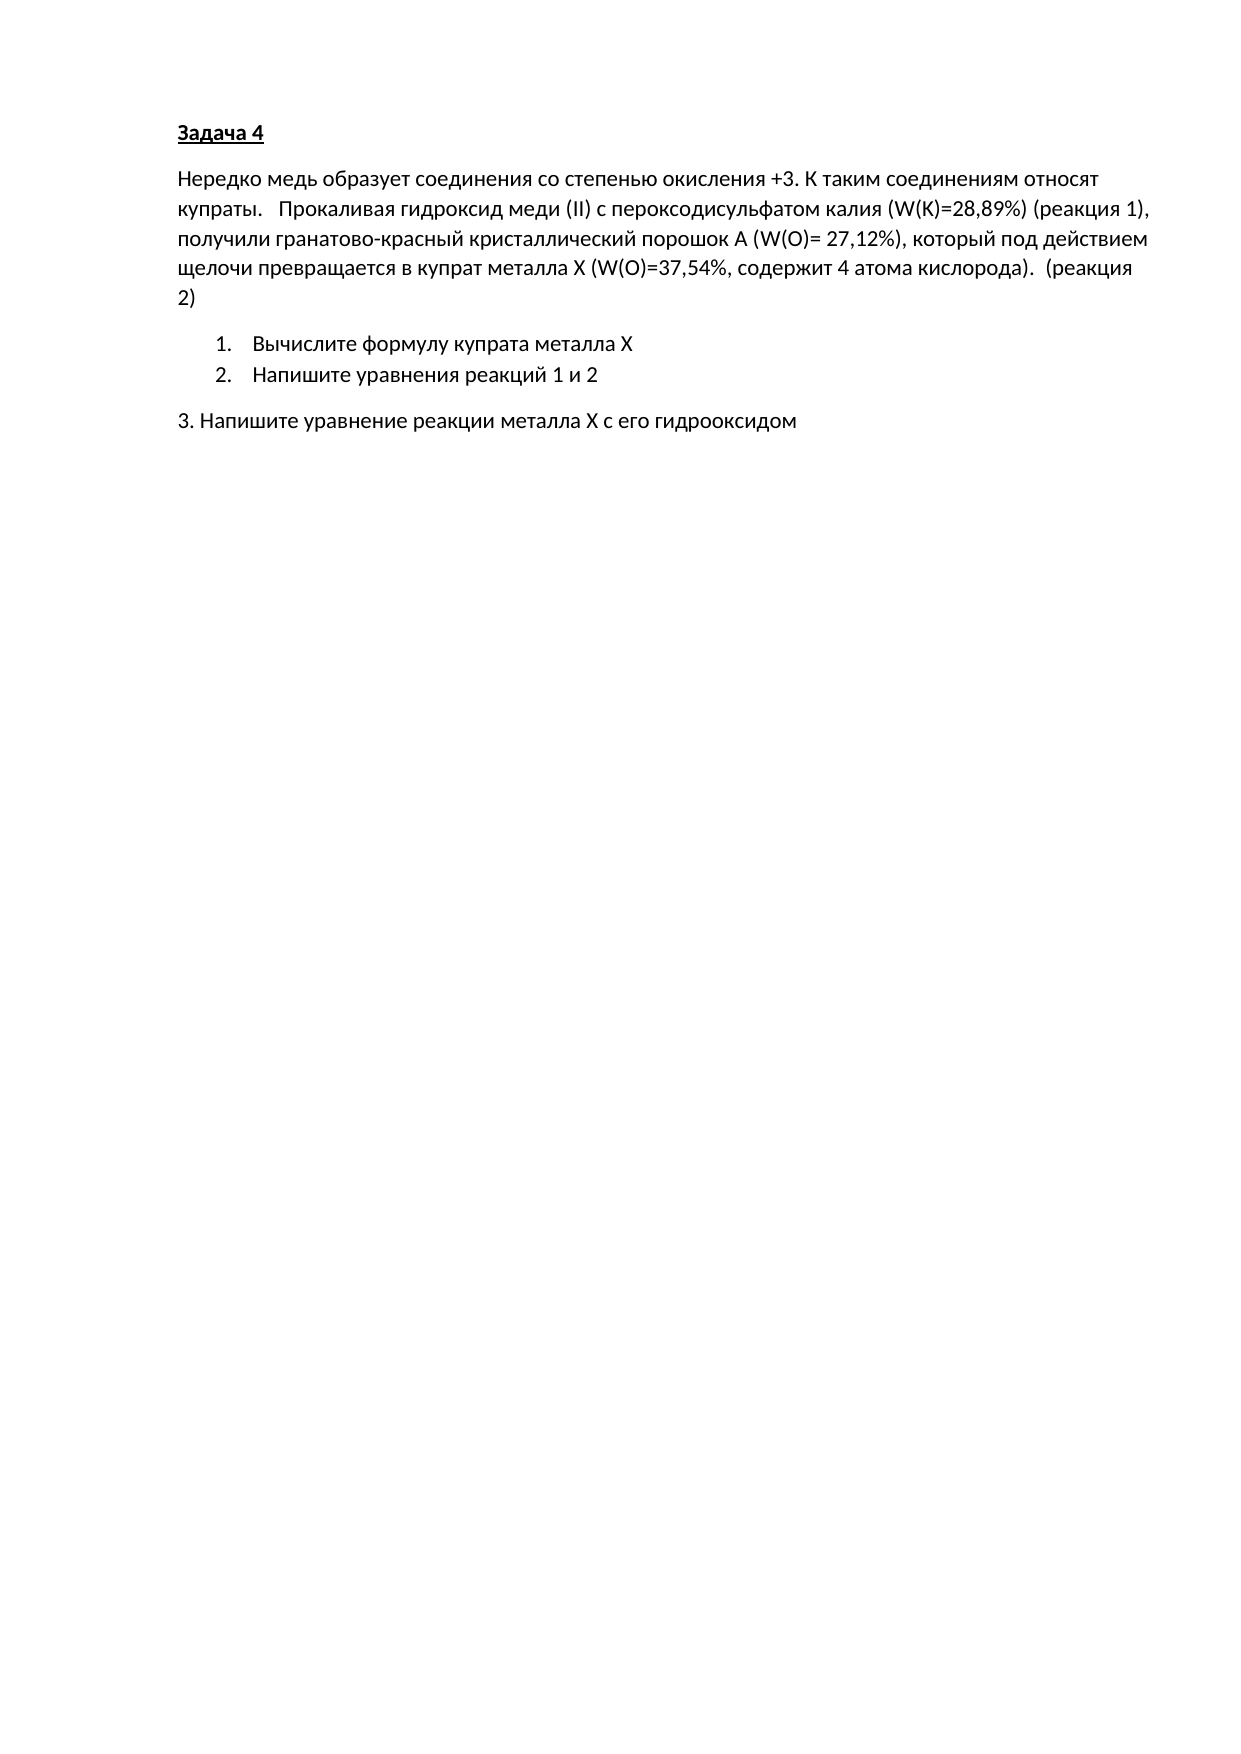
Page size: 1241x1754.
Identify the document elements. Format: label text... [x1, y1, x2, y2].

text Нередко медь образует соединения со степенью окисления +3. К таким соединениям относят купраты. Прокаливая гидроксид меди (II) с пероксодисульфатом калия (W(K)=28,89%) (реакция 1), получили гранатово-красный кристаллический порошок А (W(O)= 27,12%), который под действием щелочи превращается в купрат металла Х (W(O)=37,54%, содержит 4 атома кислорода). (реакция 2) [177, 164, 1152, 311]
text Задача 4 [177, 118, 1152, 146]
list Напишите уравнения реакций 1 и 2 [215, 360, 1152, 388]
list Вычислите формулу купрата металла Х [215, 329, 1152, 358]
text 3. Напишите уравнение реакции металла Х с его гидрооксидом [177, 407, 1152, 435]
